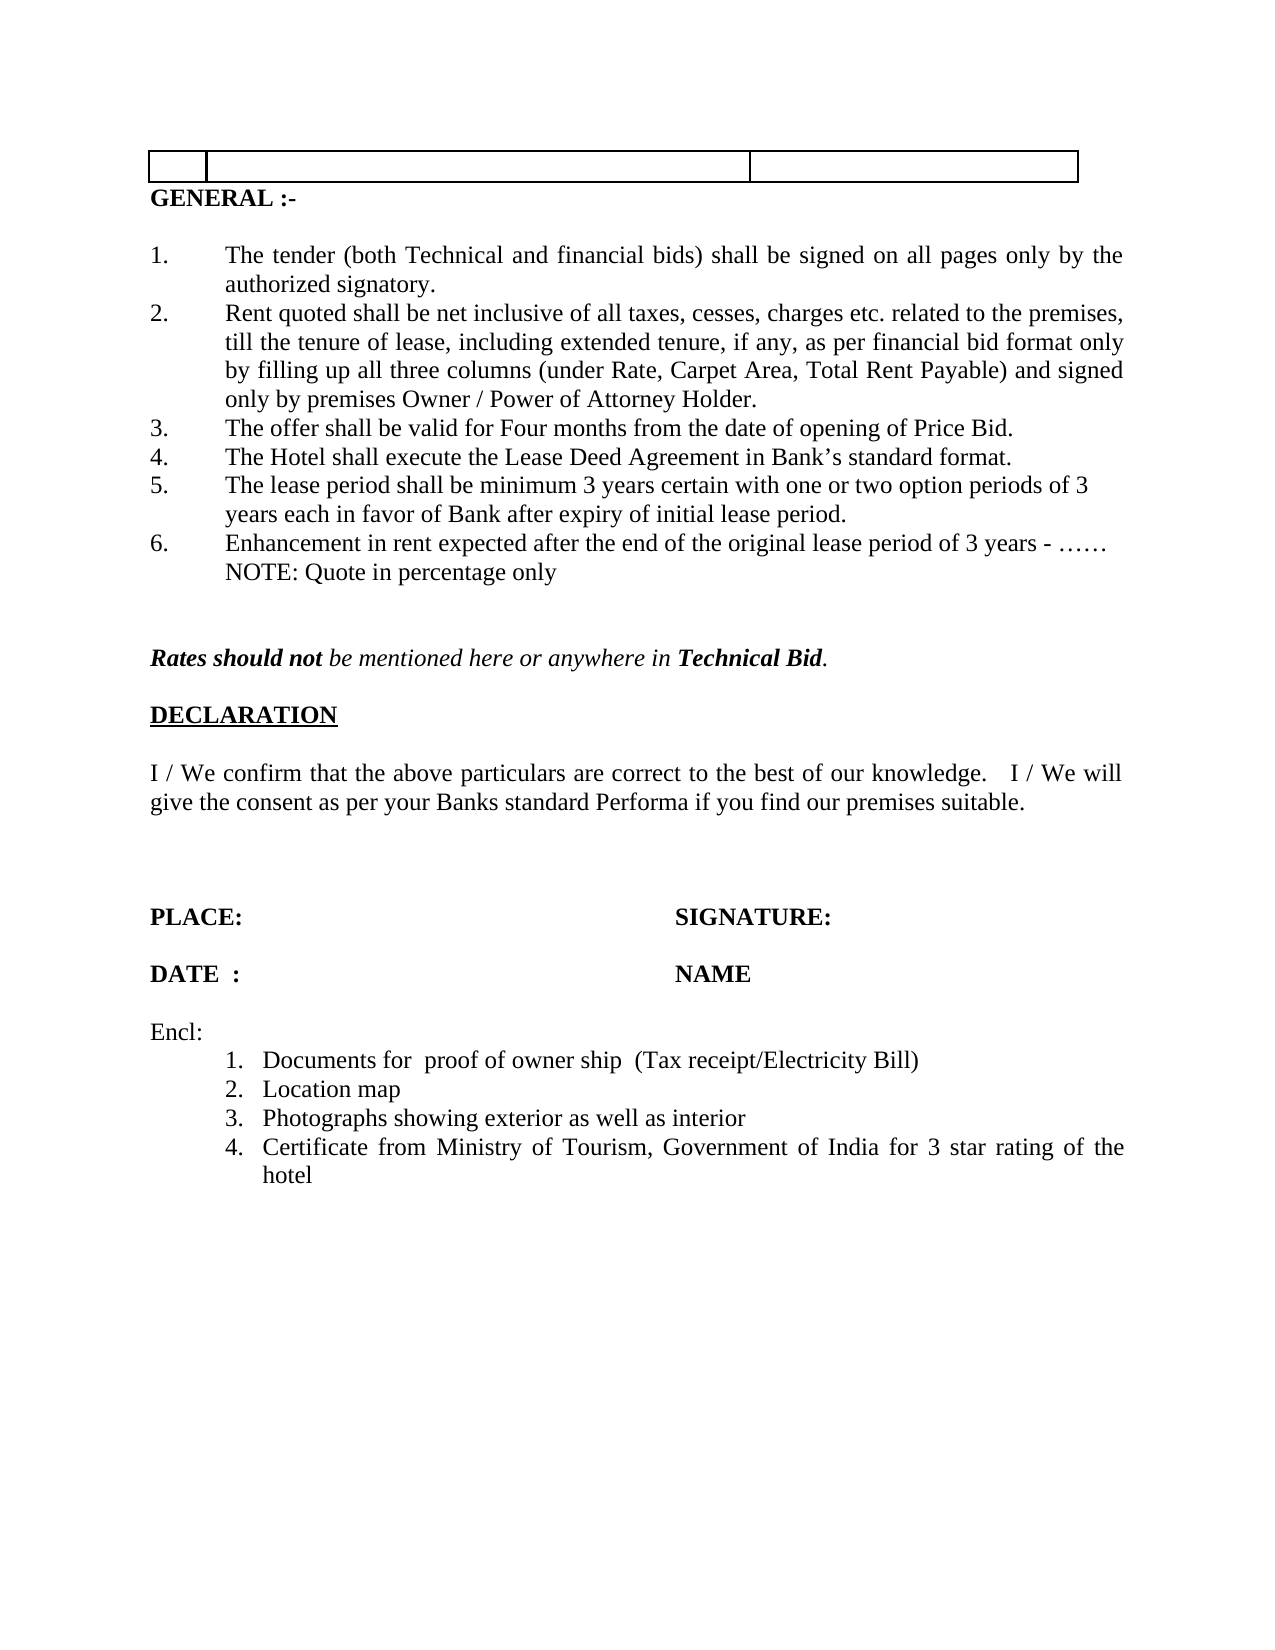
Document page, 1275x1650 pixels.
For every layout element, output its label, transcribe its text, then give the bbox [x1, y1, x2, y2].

list NOTE: Quote in percentage only [225, 557, 1125, 585]
table_cell [751, 152, 1077, 181]
text DECLARATION [150, 700, 1125, 729]
list The offer shall be valid for Four months from the date of opening of Price Bid. [150, 413, 1125, 442]
table_cell [208, 152, 749, 181]
table_cell [150, 152, 205, 181]
list Rent quoted shall be net inclusive of all taxes, cesses, charges etc. related to the premises, till the tenure of lease, including extended tenure, if any, as per financial bid format only by filling up all three columns (under Rate, Carpet Area, Total Rent Payable) and signed only by premises Owner / Power of Attorney Holder. [150, 298, 1125, 413]
list Certificate from Ministry of Tourism, Government of India for 3 star rating of the hotel [225, 1132, 1125, 1189]
list The Hotel shall execute the Lease Deed Agreement in Bank’s standard format. [150, 442, 1125, 470]
list Location map [225, 1074, 1125, 1103]
text GENERAL :- [150, 183, 1125, 212]
text Encl: [150, 1017, 1125, 1045]
list Documents for proof of owner ship (Tax receipt/Electricity Bill) [225, 1045, 1125, 1074]
list The tender (both Technical and financial bids) shall be signed on all pages only by the authorized signatory. [150, 240, 1125, 298]
list Enhancement in rent expected after the end of the original lease period of 3 years - …… [150, 528, 1125, 557]
text DATE : NAME [150, 959, 1125, 988]
text I / We confirm that the above particulars are correct to the best of our knowledge. I / We will give the consent as per your Banks standard Performa if you find our premises suitable. [150, 758, 1125, 815]
list Photographs showing exterior as well as interior [225, 1103, 1125, 1132]
text PLACE: SIGNATURE: [150, 902, 1125, 930]
text Rates should not be mentioned here or anywhere in Technical Bid. [150, 643, 1125, 672]
list The lease period shall be minimum 3 years certain with one or two option periods of 3 years each in favor of Bank after expiry of initial lease period. [150, 470, 1125, 528]
